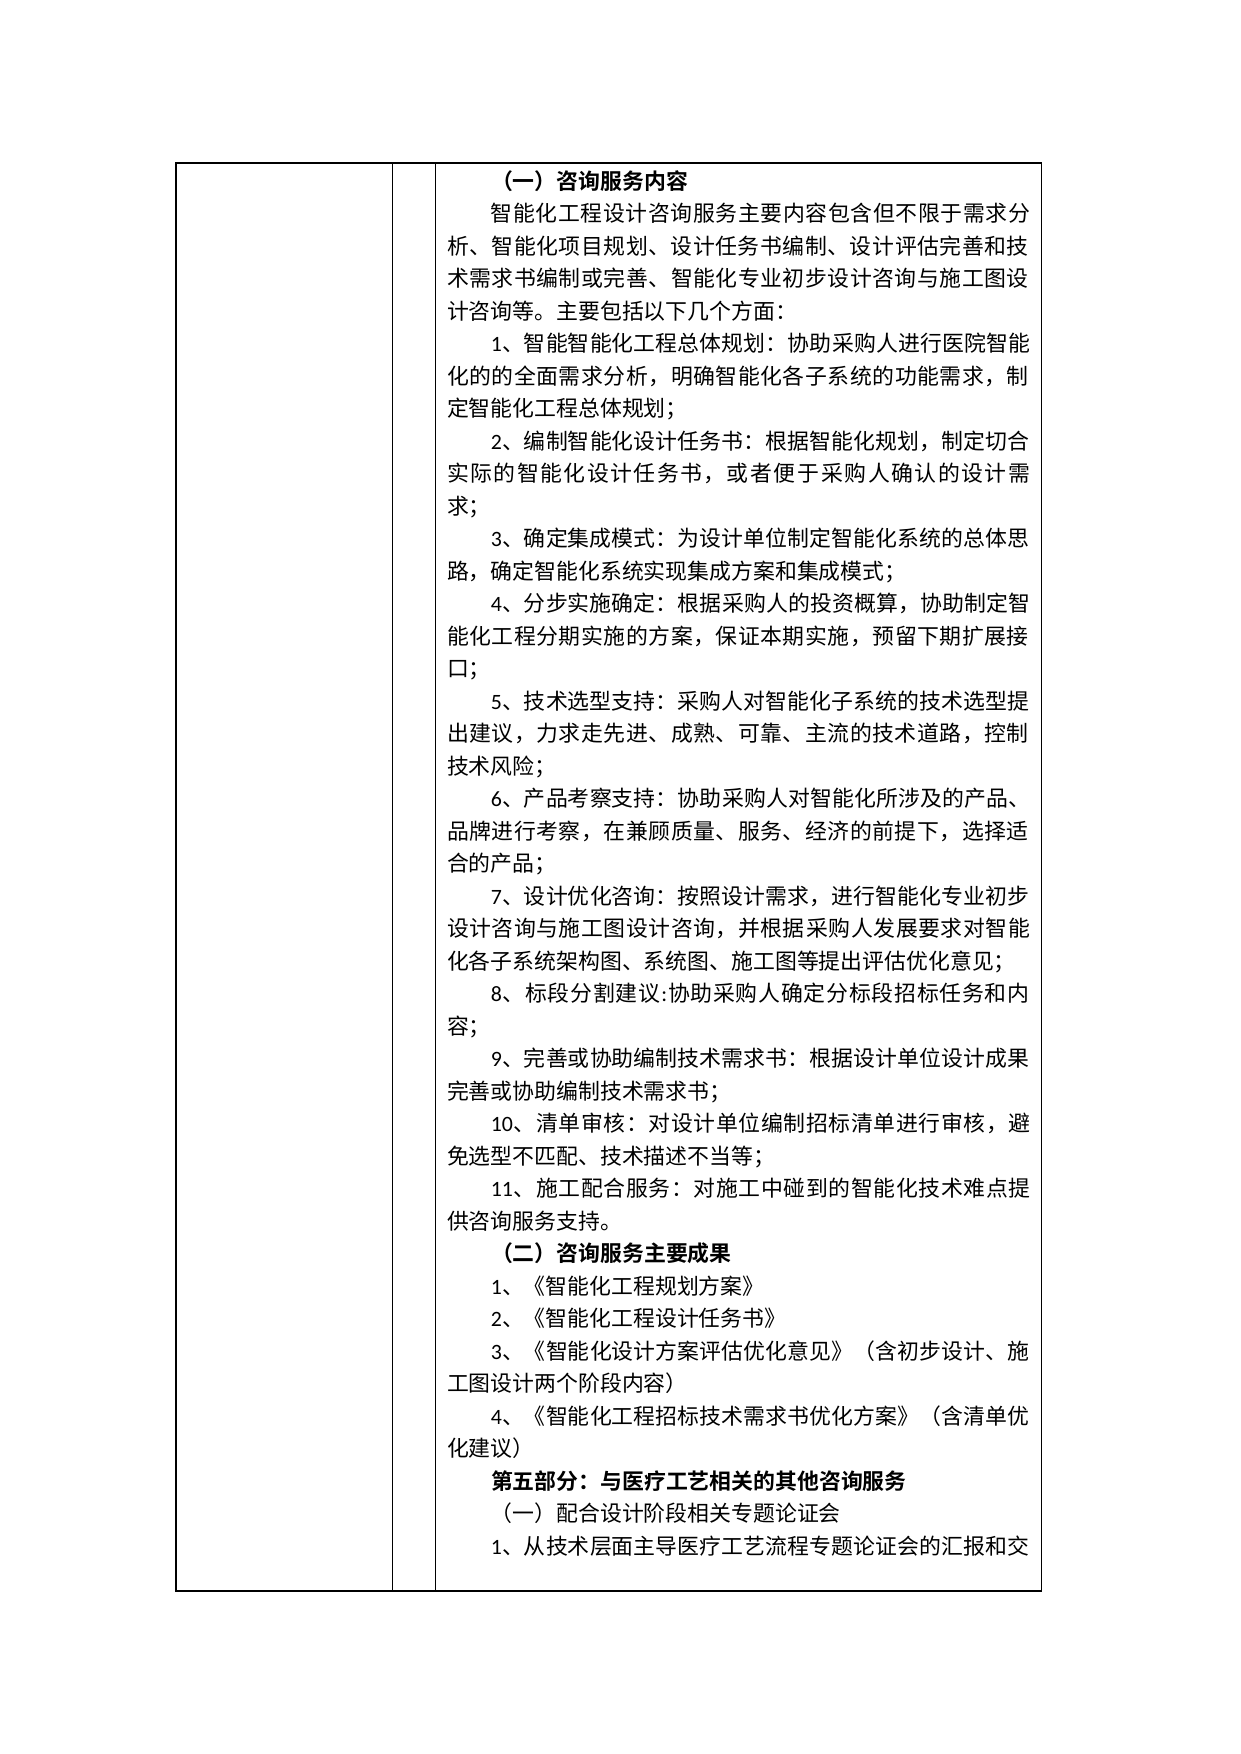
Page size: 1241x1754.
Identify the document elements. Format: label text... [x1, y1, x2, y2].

table_cell [177, 164, 392, 1590]
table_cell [436, 164, 1041, 1590]
table_cell 1 [393, 164, 435, 1590]
